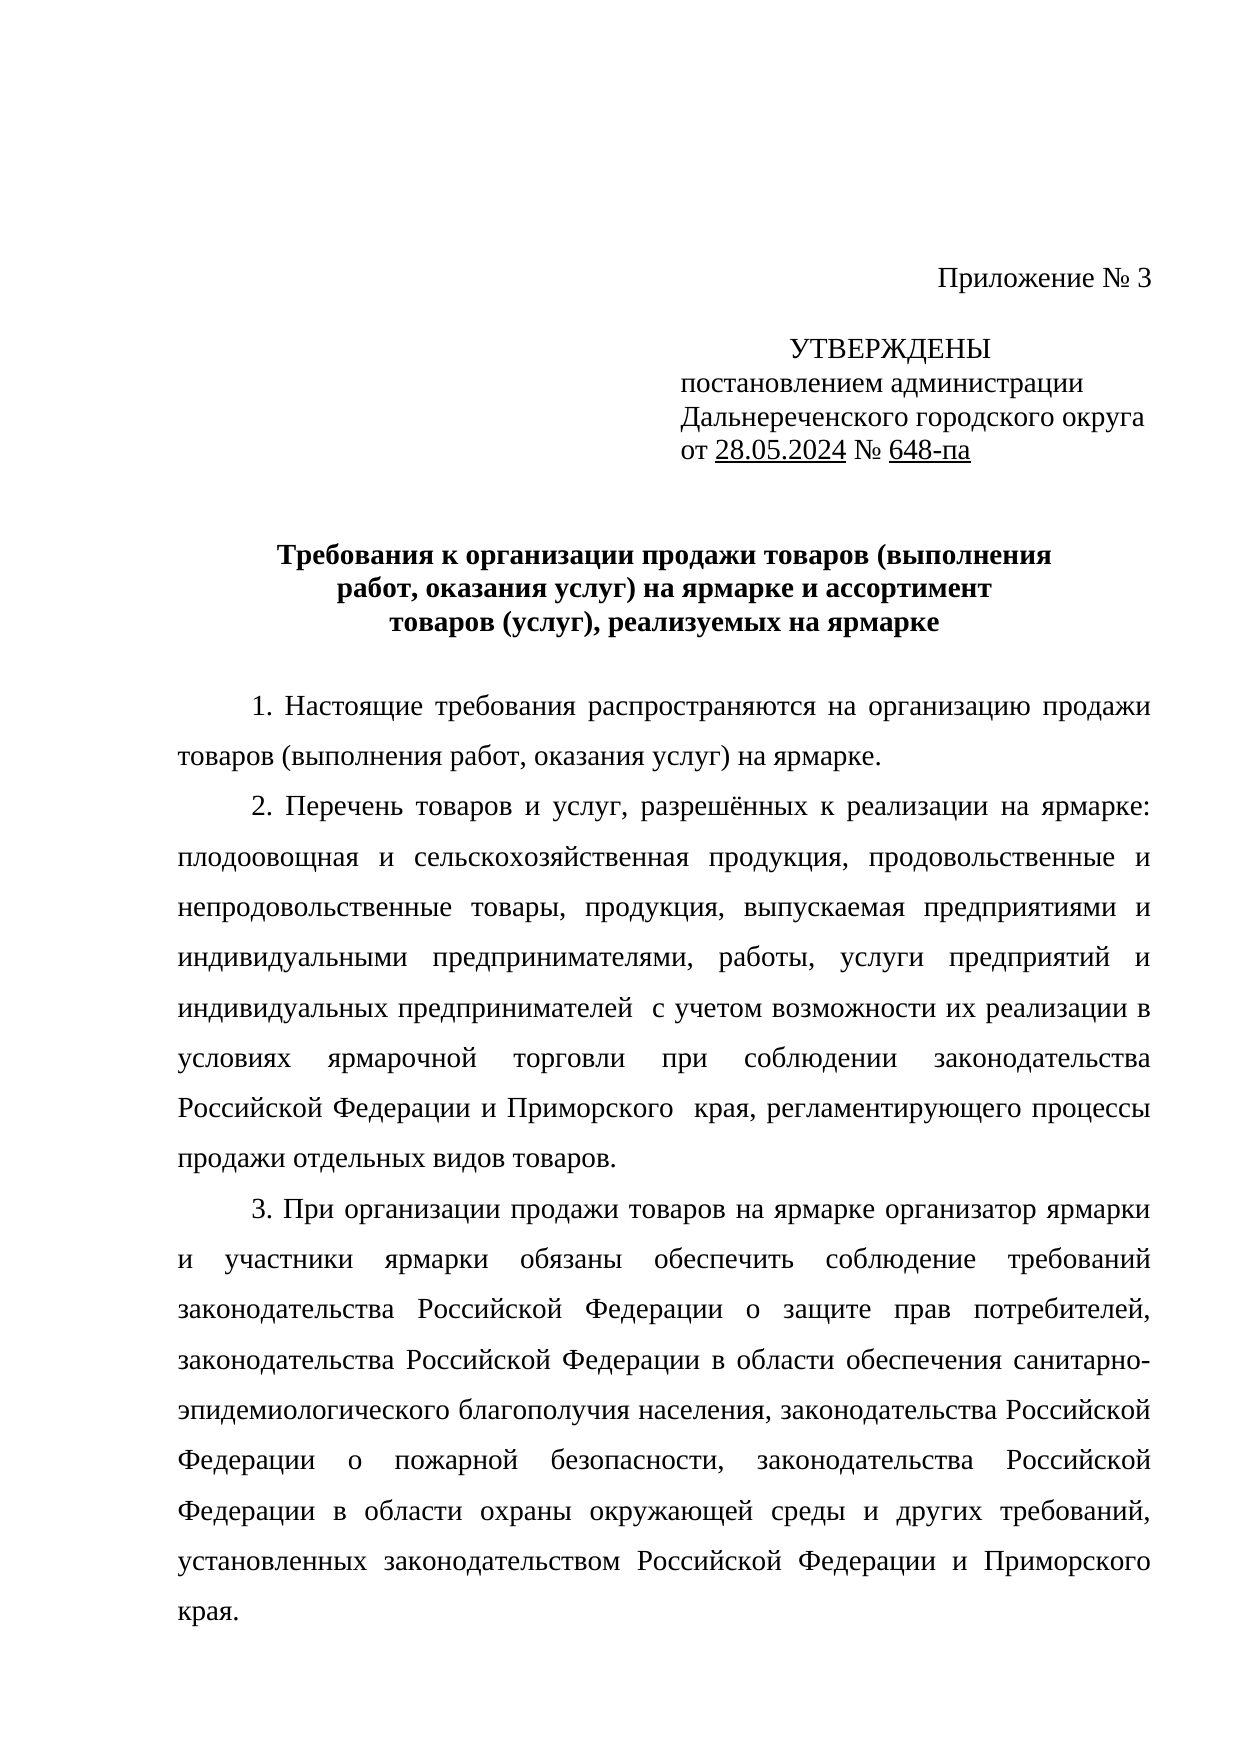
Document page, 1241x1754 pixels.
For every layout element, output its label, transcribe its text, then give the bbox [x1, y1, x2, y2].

text Приложение № 3 [177, 260, 1152, 294]
text работ, оказания услуг) на ярмарке и ассортимент [177, 570, 1152, 604]
text от 28.05.2024 № 648-па [177, 432, 1152, 466]
text Требования к организации продажи товаров (выполнения [177, 537, 1152, 570]
text товаров (услуг), реализуемых на ярмарке [177, 604, 1152, 637]
text 3. При организации продажи товаров на ярмарке организатор ярмарки и участники ярмарки обязаны обеспечить соблюдение требований законодательства Российской Федерации о защите прав потребителей, законодательства Российской Федерации в области обеспечения санитарно-эпидемиологического благополучия населения, законодательства Российской Федерации о пожарной безопасности, законодательства Российской Федерации в области охраны окружающей среды и других требований, установленных законодательством Российской Федерации и Приморского края. [177, 1191, 1152, 1627]
text 1. Настоящие требования распространяются на организацию продажи товаров (выполнения работ, оказания услуг) на ярмарке. [177, 688, 1152, 772]
text Дальнереченского городского округа [177, 399, 1152, 432]
text УТВЕРЖДЕНЫ [177, 332, 1152, 365]
text 2. Перечень товаров и услуг, разрешённых к реализации на ярмарке: плодоовощная и сельскохозяйственная продукция, продовольственные и непродовольственные товары, продукция, выпускаемая предприятиями и индивидуальными предпринимателями, работы, услуги предприятий и индивидуальных предпринимателей с учетом возможности их реализации в условиях ярмарочной торговли при соблюдении законодательства Российской Федерации и Приморского края, регламентирующего процессы продажи отдельных видов товаров. [177, 788, 1152, 1174]
text постановлением администрации [177, 365, 1152, 399]
